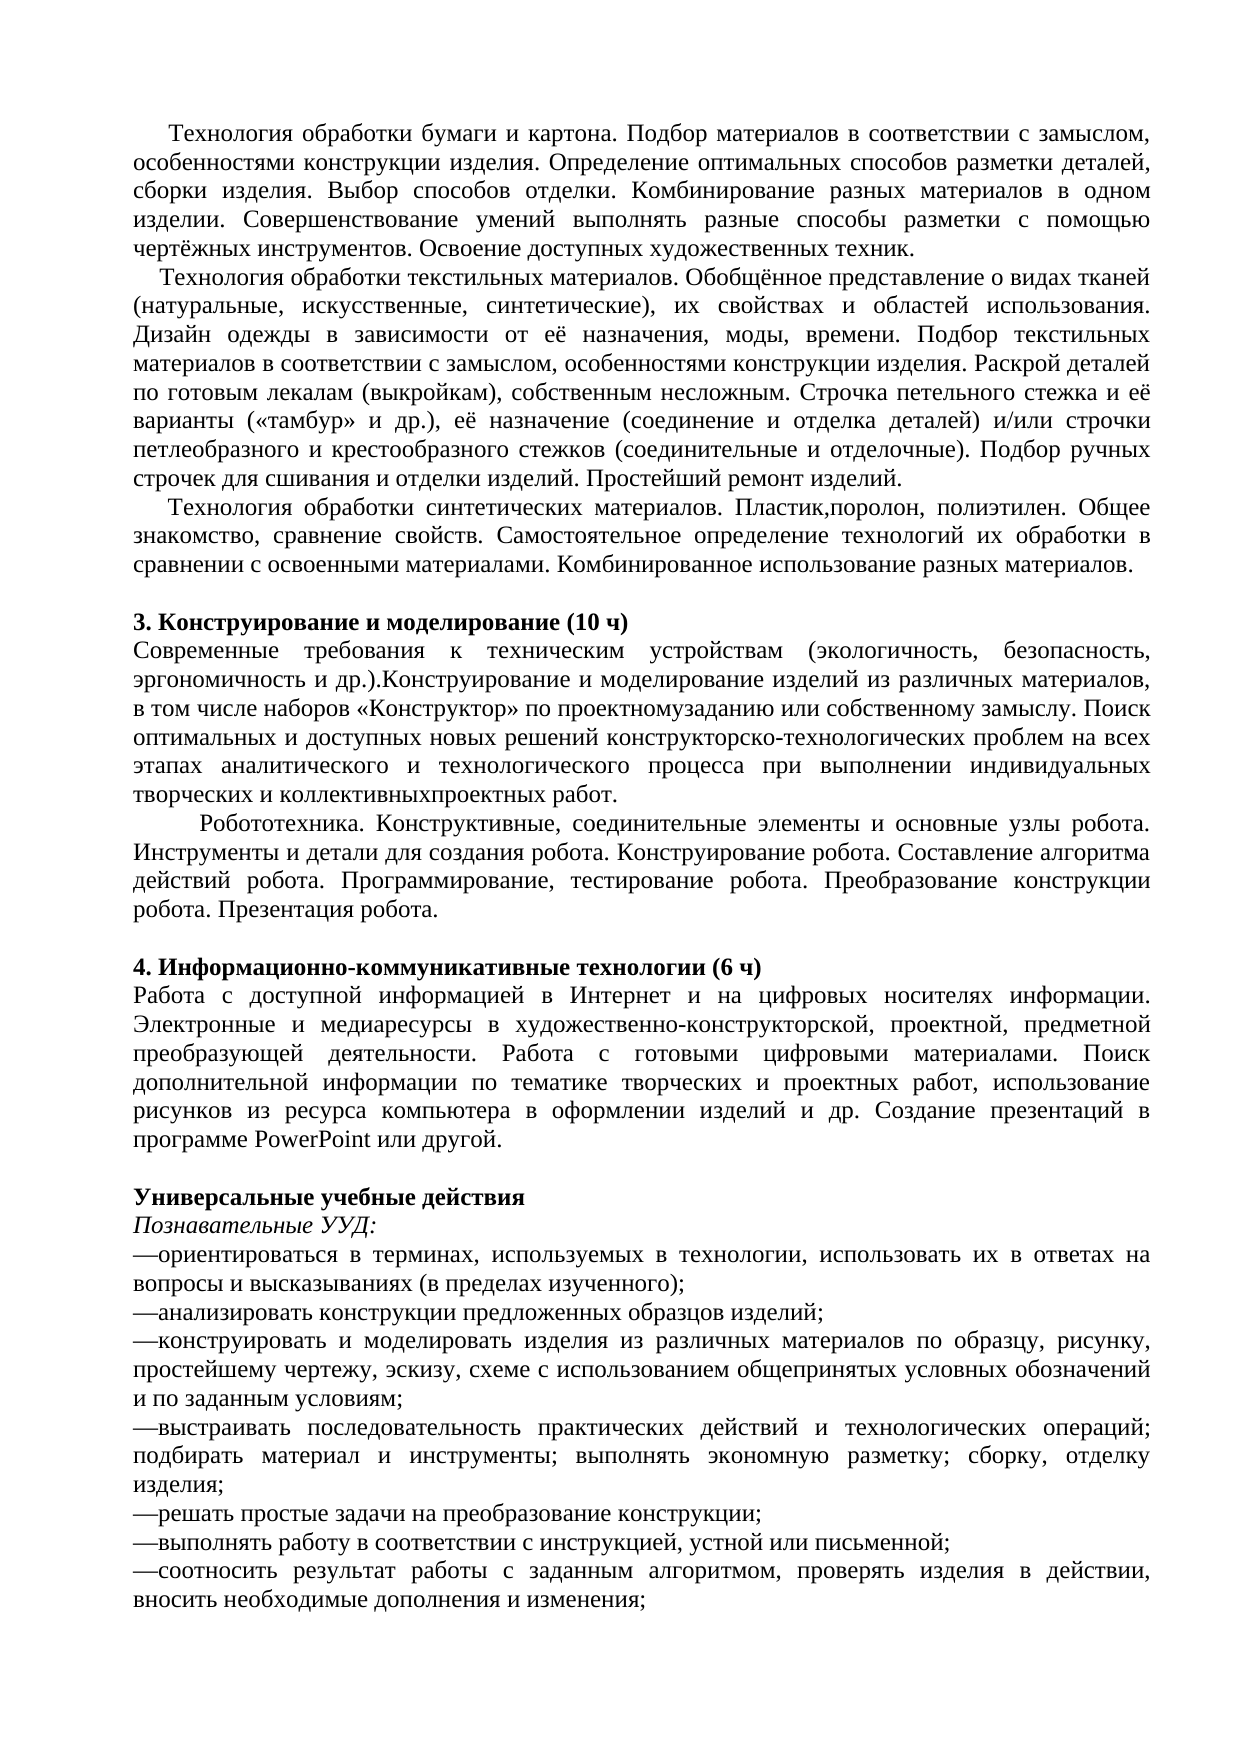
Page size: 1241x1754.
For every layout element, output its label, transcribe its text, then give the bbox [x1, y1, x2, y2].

text —выстраивать последовательность практических действий и технологических операций; подбирать материал и инструменты; выполнять экономную разметку; сборку, отделку изделия; [133, 1412, 1152, 1498]
text Современные требования к техническим устройствам (экологичность, безопасность, эргономичность и др.).Конструирование и моделирование изделий из различных материалов, в том числе наборов «Конструктор» по проектномузаданию или собственному замыслу. Поиск оптимальных и доступных новых решений конструкторско-технологических проблем на всех этапах аналитического и технологического процесса при выполнении индивидуальных творческих и коллективныхпроектных работ. [133, 636, 1152, 808]
text Технология обработки текстильных материалов. Обобщённое представление о видах тканей (натуральные, искусственные, синтетические), их свойствах и областей использования. Дизайн одежды в зависимости от её назначения, моды, времени. Подбор текстильных материалов в соответствии с замыслом, особенностями конструкции изделия. Раскрой деталей по готовым лекалам (выкройкам), собственным несложным. Строчка петельного стежка и её варианты («тамбур» и др.), её назначение (соединение и отделка деталей) и/или строчки петлеобразного и крестообразного стежков (соединительные и отделочные). Подбор ручных строчек для сшивания и отделки изделий. Простейший ремонт изделий. [133, 262, 1152, 492]
text —анализировать конструкции предложенных образцов изделий; [133, 1297, 1152, 1326]
text —решать простые задачи на преобразование конструкции; [133, 1498, 1152, 1527]
text Технология обработки синтетических материалов. Пластик,поролон, полиэтилен. Общее знакомство, сравнение свойств. Самостоятельное определение технологий их обработки в сравнении с освоенными материалами. Комбинированное использование разных материалов. [133, 492, 1152, 578]
text 3. Конструирование и моделирование (10 ч) [133, 607, 1152, 636]
text Робототехника. Конструктивные, соединительные элементы и основные узлы робота. Инструменты и детали для создания робота. Конструирование робота. Составление алгоритма действий робота. Программирование, тестирование робота. Преобразование конструкции робота. Презентация робота. [133, 808, 1152, 923]
text Технология обработки бумаги и картона. Подбор материалов в соответствии с замыслом, особенностями конструкции изделия. Определение оптимальных способов разметки деталей, сборки изделия. Выбор способов отделки. Комбинирование разных материалов в одном изделии. Совершенствование умений выполнять разные способы разметки с помощью чертёжных инструментов. Освоение доступных художественных техник. [133, 118, 1152, 262]
text Познавательные УУД: [133, 1211, 1152, 1239]
text —конструировать и моделировать изделия из различных материалов по образцу, рисунку, простейшему чертежу, эскизу, схеме с использованием общепринятых условных обозначений и по заданным условиям; [133, 1326, 1152, 1412]
text —соотносить результат работы с заданным алгоритмом, проверять изделия в действии, вносить необходимые дополнения и изменения; [133, 1556, 1152, 1613]
text Работа с доступной информацией в Интернет и на цифровых носителях информации. Электронные и медиаресурсы в художественно-конструкторской, проектной, предметной преобразующей деятельности. Работа с готовыми цифровыми материалами. Поиск дополнительной информации по тематике творческих и проектных работ, использование рисунков из ресурса компьютера в оформлении изделий и др. Создание презентаций в программе PowerPoint или другой. [133, 981, 1152, 1153]
text Универсальные учебные действия [133, 1182, 1152, 1211]
text —выполнять работу в соответствии с инструкцией, устной или письменной; [133, 1527, 1152, 1556]
text —ориентироваться в терминах, используемых в технологии, использовать их в ответах на вопросы и высказываниях (в пределах изученного); [133, 1239, 1152, 1297]
text 4. Информационно-коммуникативные технологии (6 ч) [133, 952, 1152, 981]
